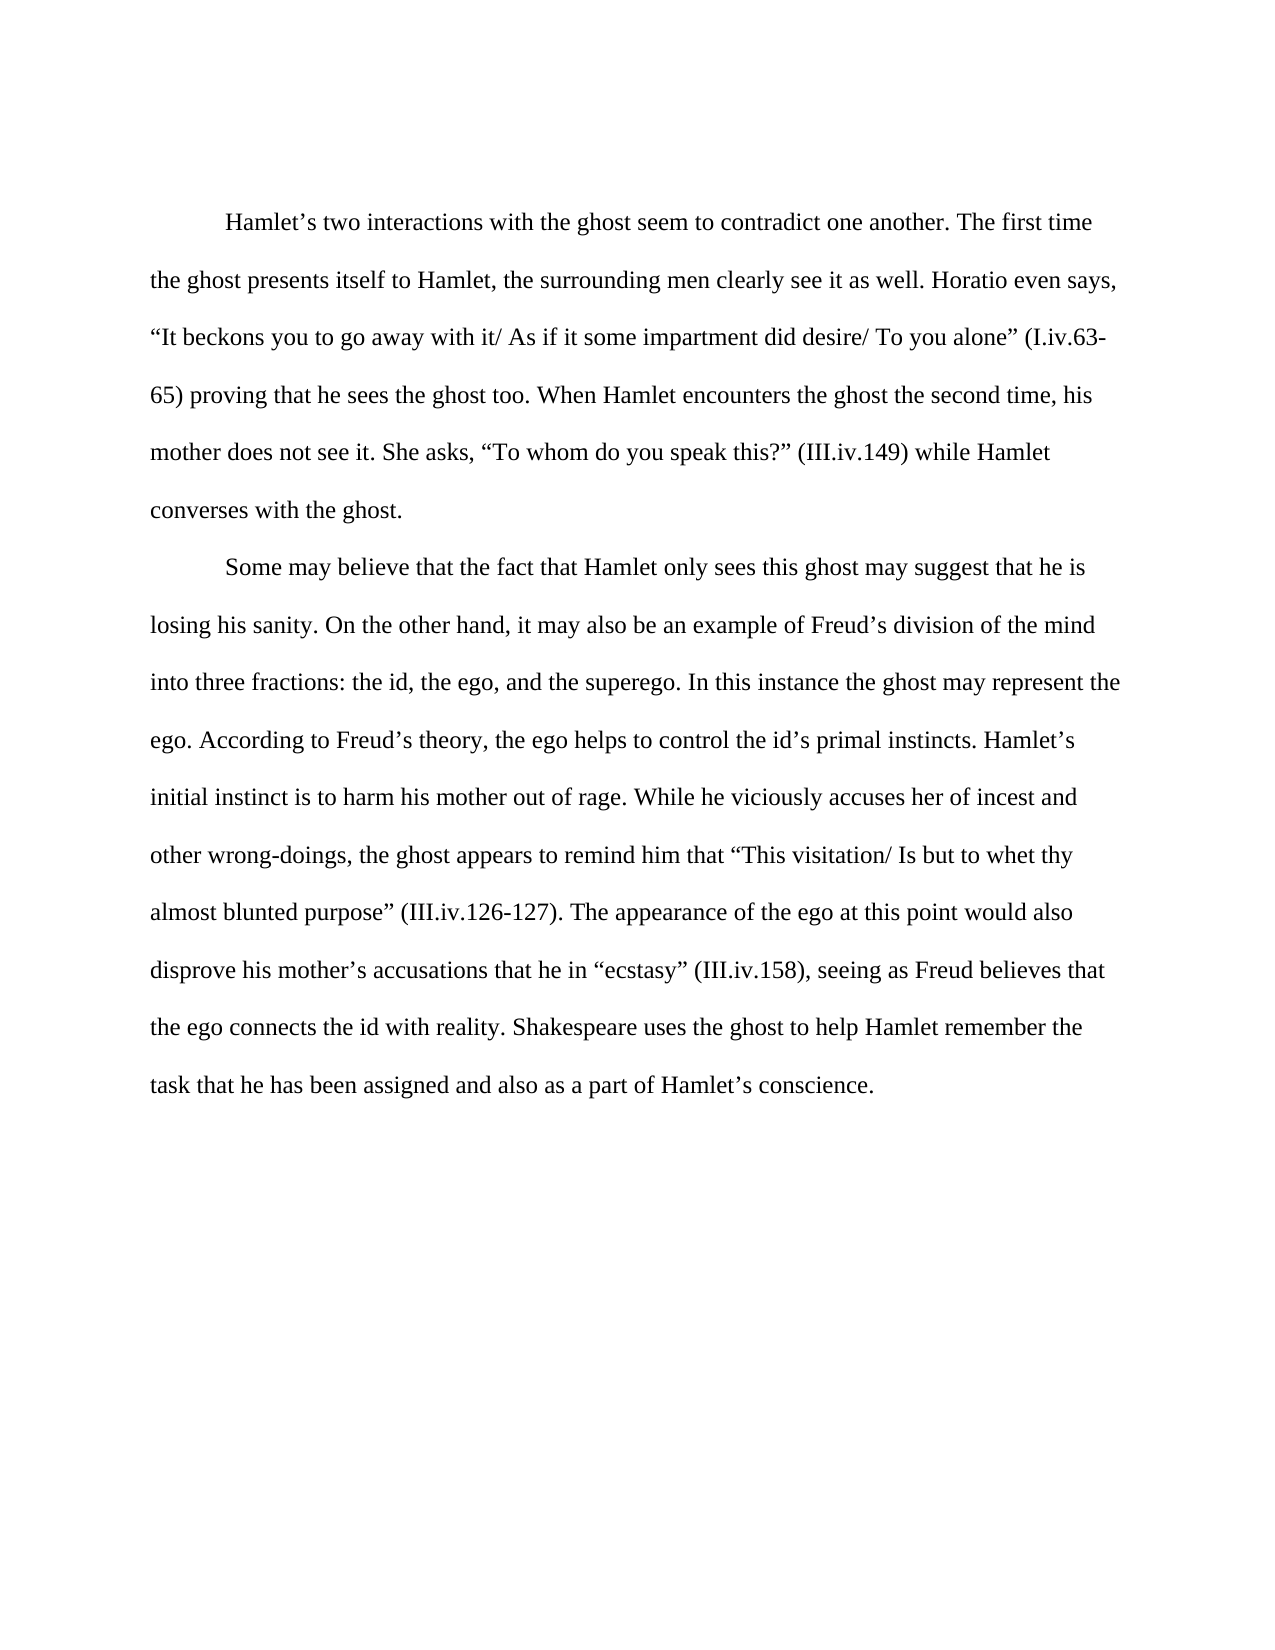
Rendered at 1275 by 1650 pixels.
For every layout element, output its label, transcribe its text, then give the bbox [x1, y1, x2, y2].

text Hamlet’s two interactions with the ghost seem to contradict one another. The first time the ghost presents itself to Hamlet, the surrounding men clearly see it as well. Horatio even says, “It beckons you to go away with it/ As if it some impartment did desire/ To you alone” (I.iv.63-65) proving that he sees the ghost too. When Hamlet encounters the ghost the second time, his mother does not see it. She asks, “To whom do you speak this?” (III.iv.149) while Hamlet converses with the ghost. [150, 207, 1125, 524]
text Some may believe that the fact that Hamlet only sees this ghost may suggest that he is losing his sanity. On the other hand, it may also be an example of Freud’s division of the mind into three fractions: the id, the ego, and the superego. In this instance the ghost may represent the ego. According to Freud’s theory, the ego helps to control the id’s primal instincts. Hamlet’s initial instinct is to harm his mother out of rage. While he viciously accuses her of incest and other wrong-doings, the ghost appears to remind him that “This visitation/ Is but to whet thy almost blunted purpose” (III.iv.126-127). The appearance of the ego at this point would also disprove his mother’s accusations that he in “ecstasy” (III.iv.158), seeing as Freud believes that the ego connects the id with reality. Shakespeare uses the ghost to help Hamlet remember the task that he has been assigned and also as a part of Hamlet’s conscience. [150, 552, 1125, 1099]
